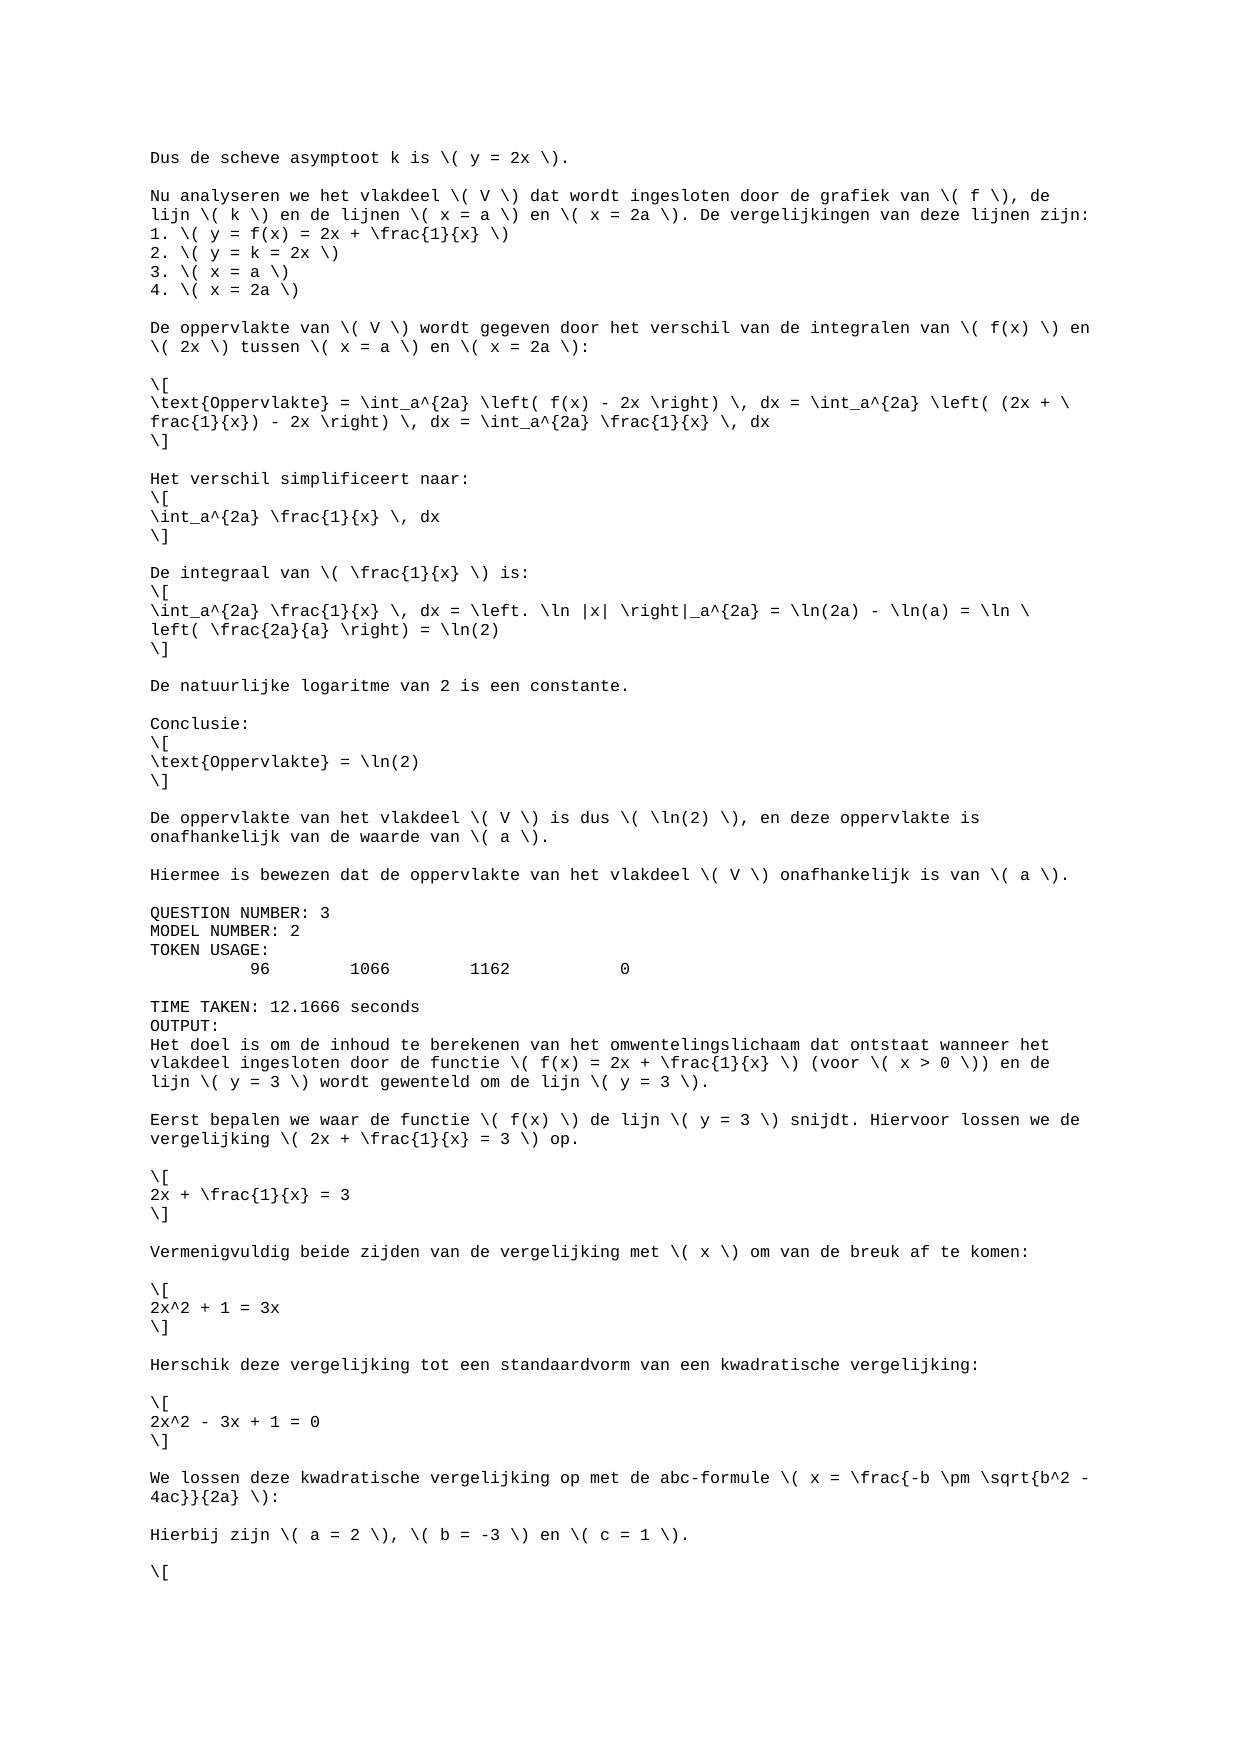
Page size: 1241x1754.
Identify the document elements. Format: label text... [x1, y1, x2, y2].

text TOKEN USAGE: [150, 942, 1090, 961]
text Vermenigvuldig beide zijden van de vergelijking met \( x \) om van de breuk af te komen: [150, 1243, 1090, 1262]
text \] [150, 527, 1090, 546]
text Eerst bepalen we waar de functie \( f(x) \) de lijn \( y = 3 \) snijdt. Hiervoor lossen we de vergelijking \( 2x + \frac{1}{x} = 3 \) op. [150, 1112, 1090, 1149]
text QUESTION NUMBER: 3 [150, 904, 1090, 923]
text \] [150, 1206, 1090, 1225]
text TIME TAKEN: 12.1666 seconds [150, 998, 1090, 1017]
text \[ [150, 1168, 1090, 1187]
text De oppervlakte van \( V \) wordt gegeven door het verschil van de integralen van \( f(x) \) en \( 2x \) tussen \( x = a \) en \( x = 2a \): [150, 320, 1090, 357]
text Conclusie: [150, 716, 1090, 734]
text Hierbij zijn \( a = 2 \), \( b = -3 \) en \( c = 1 \). [150, 1526, 1090, 1545]
text Het verschil simplificeert naar: [150, 471, 1090, 489]
text 2x + \frac{1}{x} = 3 [150, 1187, 1090, 1206]
text \text{Oppervlakte} = \ln(2) [150, 753, 1090, 772]
text De oppervlakte van het vlakdeel \( V \) is dus \( \ln(2) \), en deze oppervlakte is onafhankelijk van de waarde van \( a \). [150, 810, 1090, 848]
text 1. \( y = f(x) = 2x + \frac{1}{x} \) [150, 225, 1090, 244]
text \] [150, 433, 1090, 452]
text \] [150, 1319, 1090, 1338]
text \[ [150, 584, 1090, 602]
text We lossen deze kwadratische vergelijking op met de abc-formule \( x = \frac{-b \pm \sqrt{b^2 - 4ac}}{2a} \): [150, 1470, 1090, 1507]
text 2x^2 - 3x + 1 = 0 [150, 1413, 1090, 1432]
text \[ [150, 376, 1090, 395]
text Het doel is om de inhoud te berekenen van het omwentelingslichaam dat ontstaat wanneer het vlakdeel ingesloten door de functie \( f(x) = 2x + \frac{1}{x} \) (voor \( x > 0 \)) en de lijn \( y = 3 \) wordt gewenteld om de lijn \( y = 3 \). [150, 1036, 1090, 1093]
text \int_a^{2a} \frac{1}{x} \, dx = \left. \ln |x| \right|_a^{2a} = \ln(2a) - \ln(a) = \ln \left( \frac{2a}{a} \right) = \ln(2) [150, 602, 1090, 640]
text \text{Oppervlakte} = \int_a^{2a} \left( f(x) - 2x \right) \, dx = \int_a^{2a} \left( (2x + \frac{1}{x}) - 2x \right) \, dx = \int_a^{2a} \frac{1}{x} \, dx [150, 395, 1090, 433]
text \[ [150, 734, 1090, 753]
text Nu analyseren we het vlakdeel \( V \) dat wordt ingesloten door de grafiek van \( f \), de lijn \( k \) en de lijnen \( x = a \) en \( x = 2a \). De vergelijkingen van deze lijnen zijn: [150, 188, 1090, 225]
text OUTPUT: [150, 1017, 1090, 1036]
text MODEL NUMBER: 2 [150, 923, 1090, 942]
text \[ [150, 1281, 1090, 1300]
text \] [150, 640, 1090, 659]
text \[ [150, 489, 1090, 508]
text 2. \( y = k = 2x \) [150, 244, 1090, 263]
text 96 1066 1162 0 [150, 961, 1090, 979]
text De natuurlijke logaritme van 2 is een constante. [150, 678, 1090, 697]
text \[ [150, 1394, 1090, 1413]
text De integraal van \( \frac{1}{x} \) is: [150, 565, 1090, 584]
text 2x^2 + 1 = 3x [150, 1300, 1090, 1319]
text Dus de scheve asymptoot k is \( y = 2x \). [150, 150, 1090, 169]
text Hiermee is bewezen dat de oppervlakte van het vlakdeel \( V \) onafhankelijk is van \( a \). [150, 866, 1090, 885]
text 3. \( x = a \) [150, 263, 1090, 282]
text 4. \( x = 2a \) [150, 282, 1090, 301]
text \] [150, 1432, 1090, 1451]
text \] [150, 772, 1090, 791]
text \[ [150, 1564, 1090, 1583]
text \int_a^{2a} \frac{1}{x} \, dx [150, 508, 1090, 527]
text Herschik deze vergelijking tot een standaardvorm van een kwadratische vergelijking: [150, 1357, 1090, 1376]
